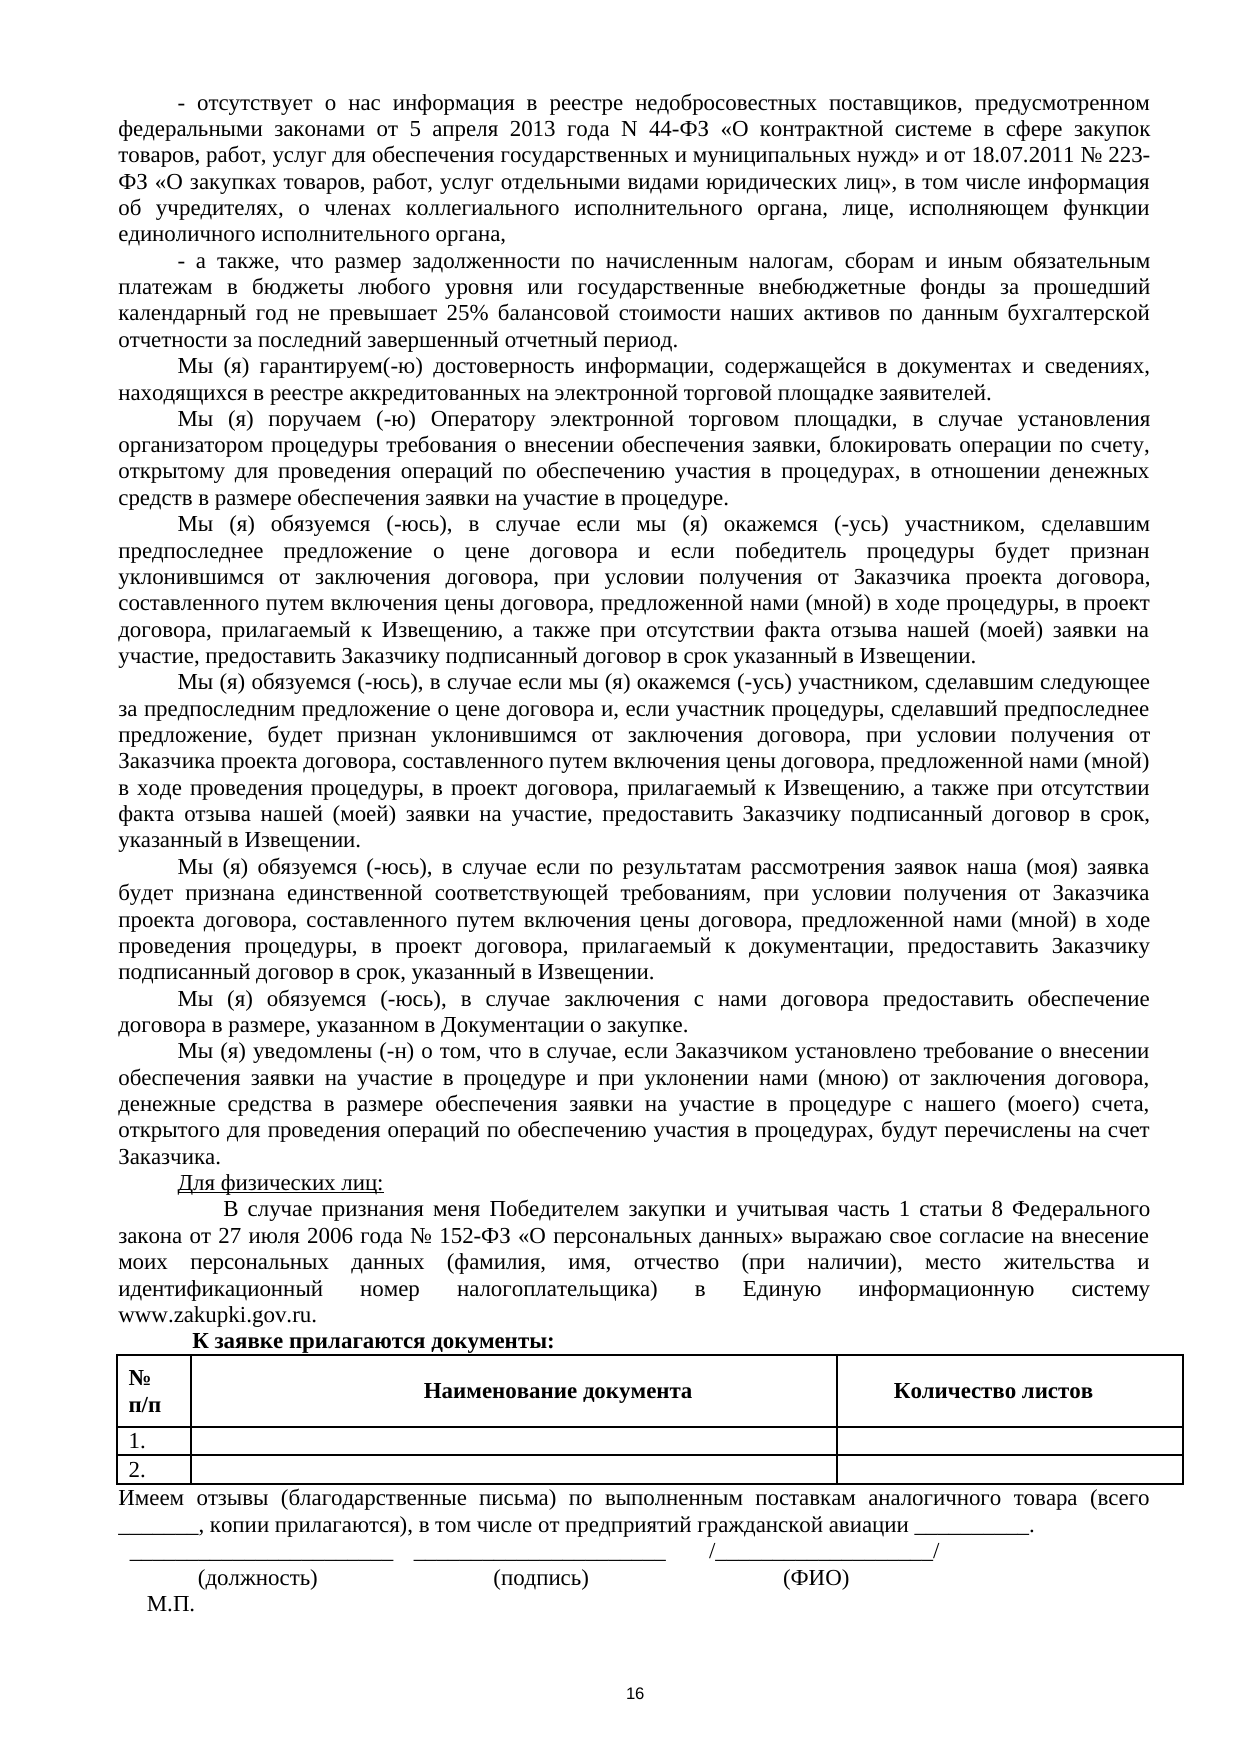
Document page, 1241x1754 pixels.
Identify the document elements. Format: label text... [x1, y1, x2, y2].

table_cell [838, 1428, 1182, 1454]
text _______________________ ______________________ /___________________/ [118, 1537, 1152, 1563]
text Мы (я) обязуемся (-юсь), в случае если по результатам рассмотрения заявок наша (моя) заявка будет признана единственной соответствующей требованиям, при условии получения от Заказчика проекта договора, составленного путем включения цены договора, предложенной нами (мной) в ходе проведения процедуры, в проект договора, прилагаемый к документации, предоставить Заказчику подписанный договор в срок, указанный в Извещении. [118, 853, 1152, 985]
text Мы (я) обязуемся (-юсь), в случае заключения с нами договора предоставить обеспечение договора в размере, указанном в Документации о закупке. [118, 985, 1152, 1037]
table_cell 1. [118, 1428, 190, 1454]
text - а также, что размер задолженности по начисленным налогам, сборам и иным обязательным платежам в бюджеты любого уровня или государственные внебюджетные фонды за прошедший календарный год не превышает 25% балансовой стоимости наших активов по данным бухгалтерской отчетности за последний завершенный отчетный период. [118, 247, 1152, 352]
text Мы (я) уведомлены (-н) о том, что в случае, если Заказчиком установлено требование о внесении обеспечения заявки на участие в процедуре и при уклонении нами (мною) от заключения договора, денежные средства в размере обеспечения заявки на участие в процедуре с нашего (моего) счета, открытого для проведения операций по обеспечению участия в процедурах, будут перечислены на счет Заказчика. [118, 1037, 1152, 1169]
table_header Наименование документа [192, 1356, 836, 1426]
text М.П. [118, 1590, 1152, 1616]
text В случае признания меня Победителем закупки и учитывая часть 1 статьи 8 Федерального закона от 27 июля 2006 года № 152-ФЗ «О персональных данных» выражаю свое согласие на внесение моих персональных данных (фамилия, имя, отчество (при наличии), место жительства и идентификационный номер налогоплательщика) в Единую информационную систему www.zakupki.gov.ru. [118, 1196, 1152, 1327]
text Мы (я) обязуемся (-юсь), в случае если мы (я) окажемся (-усь) участником, сделавшим предпоследнее предложение о цене договора и если победитель процедуры будет признан уклонившимся от заключения договора, при условии получения от Заказчика проекта договора, составленного путем включения цены договора, предложенной нами (мной) в ходе процедуры, в проект договора, прилагаемый к Извещению, а также при отсутствии факта отзыва нашей (моей) заявки на участие, предоставить Заказчику подписанный договор в срок указанный в Извещении. [118, 510, 1152, 668]
table_cell [838, 1456, 1182, 1482]
table_cell [192, 1456, 836, 1482]
text (должность) (подпись) (ФИО) [118, 1563, 1152, 1590]
table_header № п/п [118, 1356, 190, 1426]
list - отсутствует о нас информация в реестре недобросовестных поставщиков, предусмотренном федеральными законами от 5 апреля 2013 года N 44-ФЗ «О контрактной системе в сфере закупок товаров, работ, услуг для обеспечения государственных и муниципальных нужд» и от 18.07.2011 № 223-ФЗ «О закупках товаров, работ, услуг отдельными видами юридических лиц», в том числе информация об учредителях, о членах коллегиального исполнительного органа, лице, исполняющем функции единоличного исполнительного органа, [118, 89, 1152, 247]
text К заявке прилагаются документы: [118, 1327, 1152, 1354]
text Имеем отзывы (благодарственные письма) по выполненным поставкам аналогичного товара (всего _______, копии прилагаются), в том числе от предприятий гражданской авиации __________. [118, 1485, 1152, 1537]
text Мы (я) обязуемся (-юсь), в случае если мы (я) окажемся (-усь) участником, сделавшим следующее за предпоследним предложение о цене договора и, если участник процедуры, сделавший предпоследнее предложение, будет признан уклонившимся от заключения договора, при условии получения от Заказчика проекта договора, составленного путем включения цены договора, предложенной нами (мной) в ходе проведения процедуры, в проект договора, прилагаемый к Извещению, а также при отсутствии факта отзыва нашей (моей) заявки на участие, предоставить Заказчику подписанный договор в срок, указанный в Извещении. [118, 668, 1152, 853]
table_cell [192, 1428, 836, 1454]
text Мы (я) поручаем (-ю) Оператору электронной торговом площадки, в случае установления организатором процедуры требования о внесении обеспечения заявки, блокировать операции по счету, открытому для проведения операций по обеспечению участия в процедурах, в отношении денежных средств в размере обеспечения заявки на участие в процедуре. [118, 405, 1152, 510]
text Для физических лиц: [118, 1169, 1152, 1196]
table_header Количество листов [838, 1356, 1182, 1426]
table_cell 2. [118, 1456, 190, 1482]
text Мы (я) гарантируем(-ю) достоверность информации, содержащейся в документах и сведениях, находящихся в реестре аккредитованных на электронной торговой площадке заявителей. [118, 352, 1152, 405]
